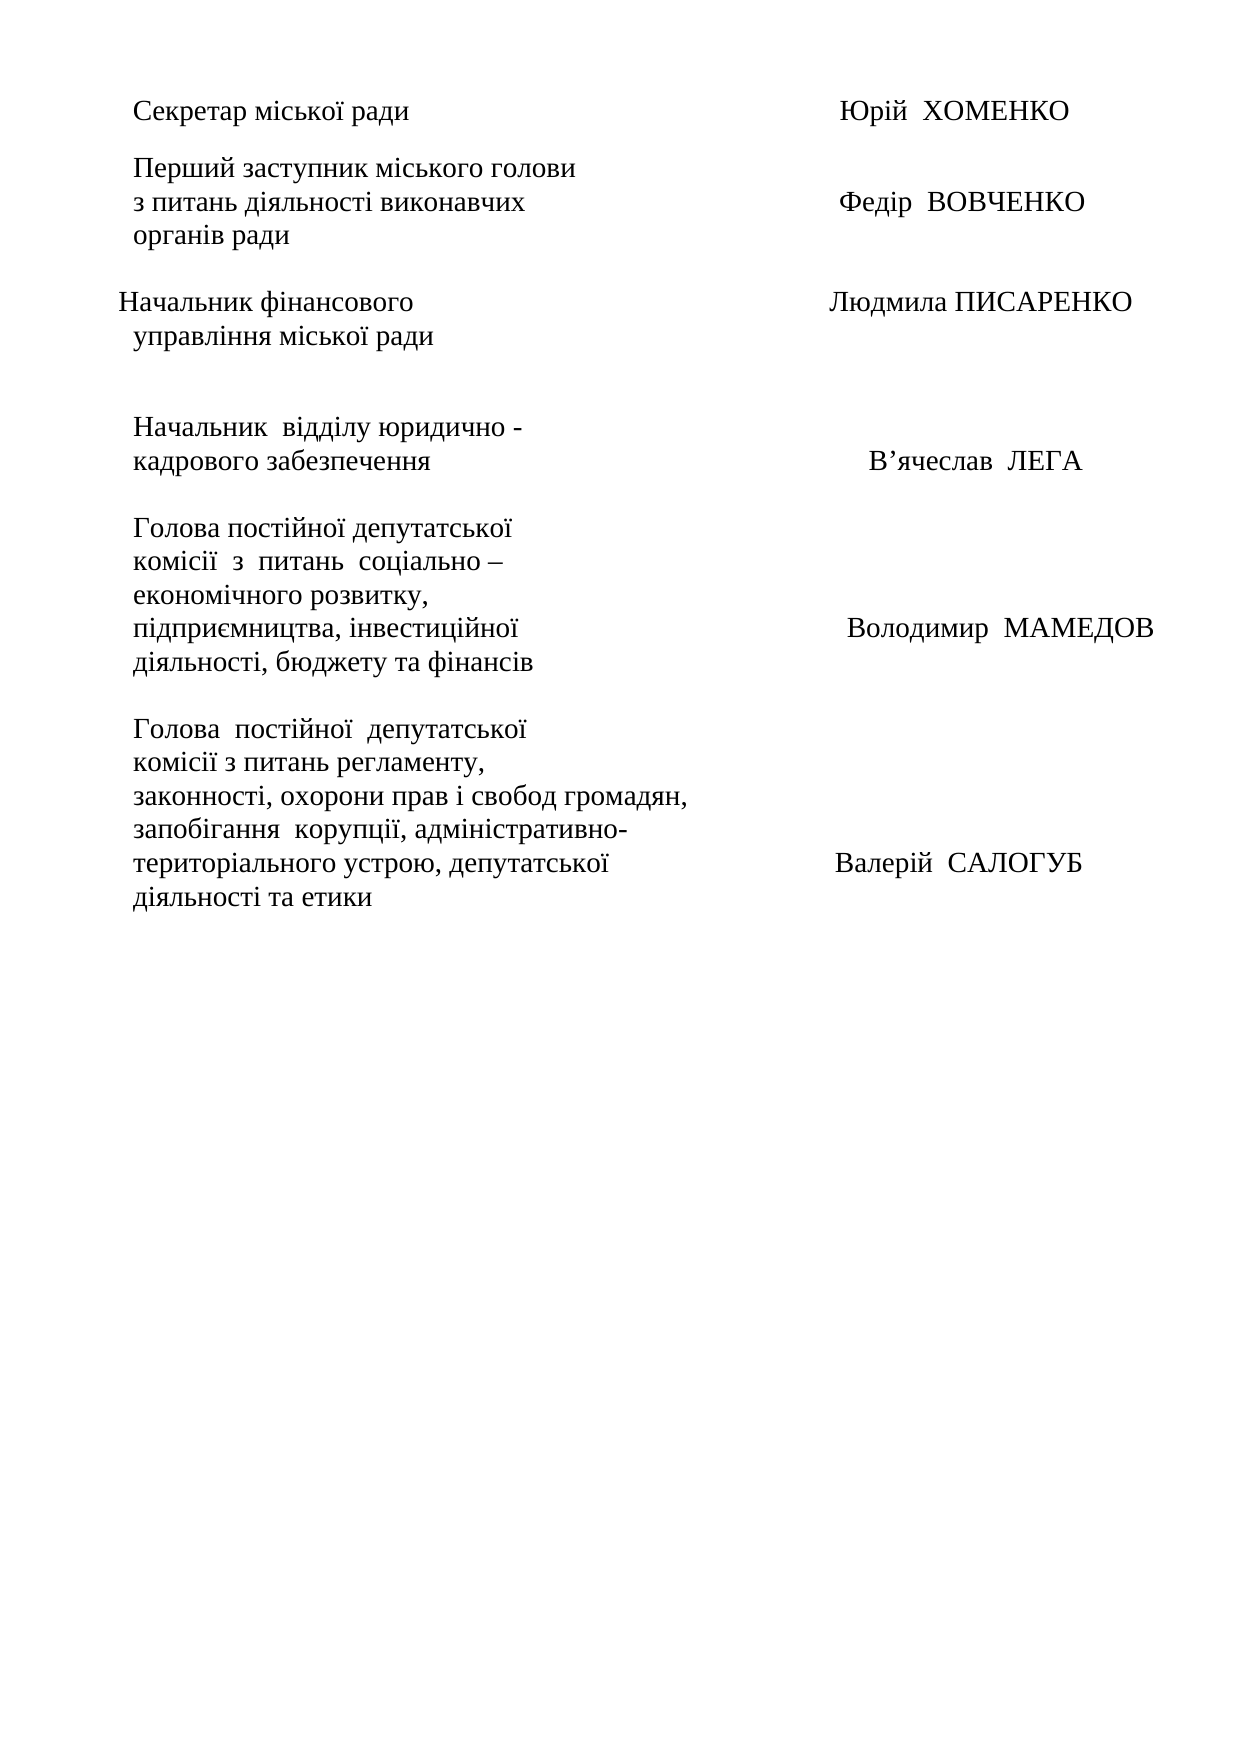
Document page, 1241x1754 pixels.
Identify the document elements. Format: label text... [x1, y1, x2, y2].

text економічного розвитку, [133, 577, 1169, 610]
text управління міської ради [133, 318, 1169, 351]
text Голова постійної депутатської [133, 711, 1169, 744]
text Начальник відділу юридично - [133, 409, 1169, 443]
text Перший заступник міського голови [133, 150, 1169, 184]
text територіального устрою, депутатської Валерій САЛОГУБ [133, 845, 1169, 879]
text законності, охорони прав і свобод громадян, [133, 778, 1169, 812]
text комісії з питань соціально – [133, 543, 1169, 577]
text Начальник фінансового Людмила ПИСАРЕНКО [118, 284, 1169, 318]
text Секретар міської ради Юрій ХОМЕНКО [118, 93, 1169, 126]
text кадрового забезпечення В’ячеслав ЛЕГА [133, 443, 1169, 476]
text Голова постійної депутатської [133, 510, 1169, 543]
text підприємництва, інвестиційної Володимир МАМЕДОВ [133, 610, 1169, 644]
text з питань діяльності виконавчих Федір ВОВЧЕНКО [133, 184, 1169, 217]
text запобігання корупції, адміністративно- [133, 812, 1169, 845]
text діяльності та етики [133, 879, 1169, 912]
text комісії з питань регламенту, [133, 744, 1169, 778]
text органів ради [133, 217, 1169, 251]
text діяльності, бюджету та фінансів [133, 644, 1169, 677]
